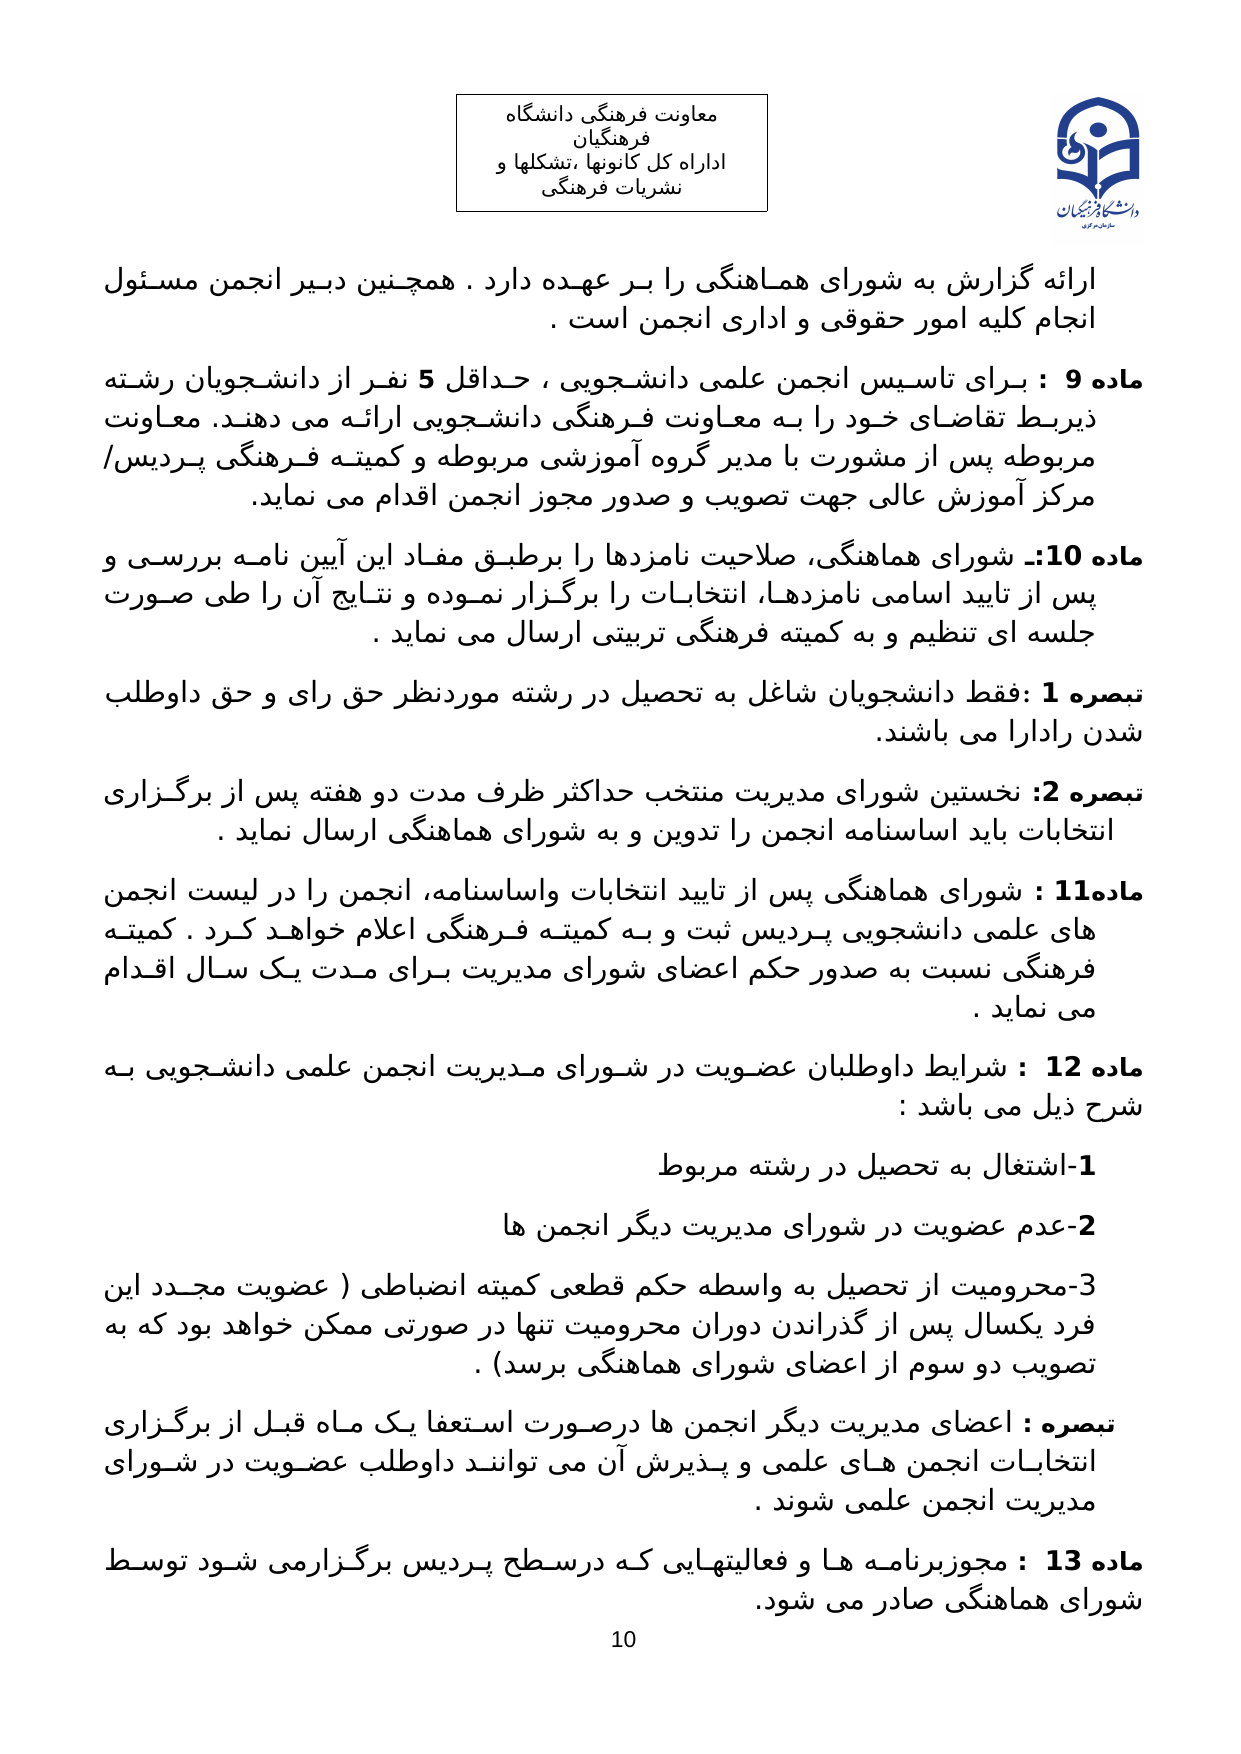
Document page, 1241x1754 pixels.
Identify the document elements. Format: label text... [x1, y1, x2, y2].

text 1-اشتغال به تحصیل در رشته مربوط [103, 1148, 1097, 1182]
text 3-محرومیت از تحصیل به واسطه حکم قطعی کمیته انضباطی ( عضویت مجدد این فرد یکسال پس از گذراندن دوران محرومیت تنها در صورتی ممکن خواهد بود که به تصویب دو سوم از اعضای شورای هماهنگی برسد) . [103, 1268, 1097, 1380]
text ماده 12 : شرایط داوطلبان عضویت در شورای مدیریت انجمن علمی دانشجویی به شرح ذیل می باشد : [103, 1050, 1144, 1123]
text تبصره 1 :فقط دانشجویان شاغل به تحصیل در رشته موردنظر حق رای و حق داوطلب شدن رادارا می باشند. [103, 676, 1144, 748]
text ماده11 : شورای هماهنگی پس از تایید انتخابات واساسنامه، انجمن را در لیست انجمن های علمی دانشجویی پردیس ثبت و به کمیته فرهنگی اعلام خواهد کرد . کمیته فرهنگی نسبت به صدور حکم اعضای شورای مدیریت برای مدت یک سال اقدام می نماید . [103, 873, 1144, 1024]
text تبصره 2: نخستین شورای مدیریت منتخب حداکثر ظرف مدت دو هفته پس از برگزاری انتخابات باید اساسنامه انجمن را تدوین و به شورای هماهنگی ارسال نماید . [103, 774, 1144, 847]
text ماده 13 : مجوزبرنامه ها و فعالیتهایی که درسطح پردیس برگزارمی شود توسط شورای هماهنگی صادر می شود. [103, 1543, 1144, 1616]
text تبصره : اعضای مدیریت دیگر انجمن ها درصورت استعفا یک ماه قبل از برگزاری انتخابات انجمن های علمی و پذیرش آن می توانند داوطلب عضویت در شورای مدیریت انجمن علمی شوند . [103, 1406, 1116, 1518]
text ماده 9 : برای تاسیس انجمن علمی دانشجویی ، حداقل 5 نفر از دانشجویان رشته ذیربط تقاضای خود را به معاونت فرهنگی دانشجویی ارائه می دهند. معاونت مربوطه پس از مشورت با مدیر گروه آموزشی مربوطه و کمیته فرهنگی پردیس/ مرکز آموزش عالی جهت تصویب و صدور مجوز انجمن اقدام می نماید. [103, 361, 1144, 512]
text ماده 10: شورای هماهنگی، صلاحیت نامزدها را برطبق مفاد این آیین نامه بررسی و پس از تایید اسامی نامزدها، انتخابات را برگزار نموده و نتایج آن را طی صورت جلسه ای تنظیم و به کمیته فرهنگی تربیتی ارسال می نماید . [103, 538, 1144, 650]
picture [1051, 93, 1144, 245]
text 2-عدم عضویت در شورای مدیریت دیگر انجمن ها [103, 1208, 1144, 1242]
